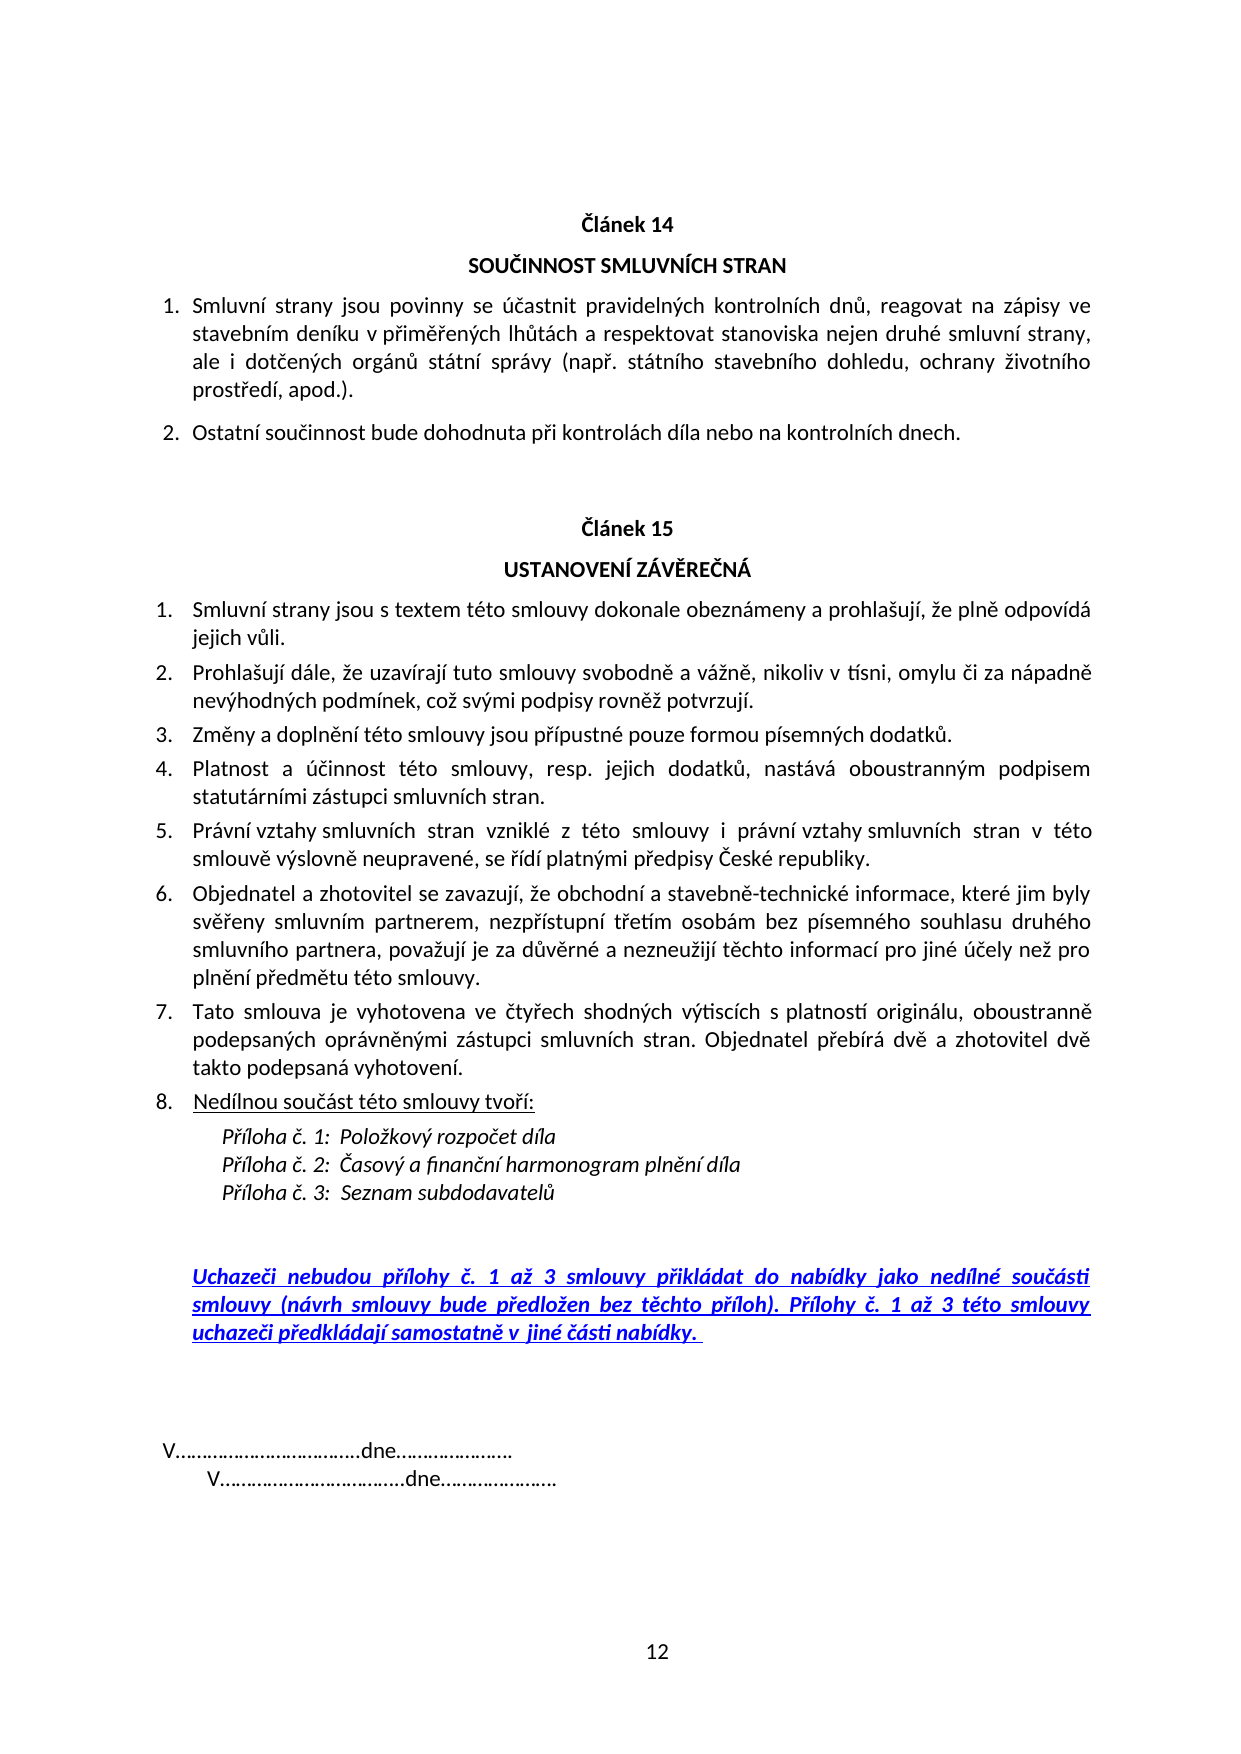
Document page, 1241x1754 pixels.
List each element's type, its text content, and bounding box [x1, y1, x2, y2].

text Příloha č. 1: Položkový rozpočet díla [207, 1122, 1093, 1150]
list Právní vztahy smluvních stran vzniklé z této smlouvy i právní vztahy smluvních stran v této smlouvě výslovně neupravené, se řídí platnými předpisy České republiky. [155, 817, 1093, 873]
list Platnost a účinnost této smlouvy, resp. jejich dodatků, nastává oboustranným podpisem statutárními zástupci smluvních stran. [155, 754, 1093, 810]
text Uchazeči nebudou přílohy č. 1 až 3 smlouvy přikládat do nabídky jako nedílné součásti smlouvy (návrh smlouvy bude předložen bez těchto příloh). Přílohy č. 1 až 3 této smlouvy uchazeči předkládají samostatně v jiné části nabídky. [192, 1262, 1093, 1346]
text V……………………………..dne…………………. V……………………………..dne…………………. [162, 1436, 1093, 1492]
list Tato smlouva je vyhotovena ve čtyřech shodných výtiscích s platností originálu, oboustranně podepsaných oprávněnými zástupci smluvních stran. Objednatel přebírá dvě a zhotovitel dvě takto podepsaná vyhotovení. [155, 997, 1093, 1081]
list Objednatel a zhotovitel se zavazují, že obchodní a stavebně-technické informace, které jim byly svěřeny smluvním partnerem, nezpřístupní třetím osobám bez písemného souhlasu druhého smluvního partnera, považují je za důvěrné a nezneužijí těchto informací pro jiné účely než pro plnění předmětu této smlouvy. [155, 879, 1093, 991]
text Součinnost smluvních stran [162, 251, 1093, 279]
list Smluvní strany jsou povinny se účastnit pravidelných kontrolních dnů, reagovat na zápisy ve stavebním deníku v přiměřených lhůtách a respektovat stanoviska nejen druhé smluvní strany, ale i dotčených orgánů státní správy (např. státního stavebního dohledu, ochrany životního prostředí, apod.). [162, 291, 1093, 403]
text Ustanovení závěrečná [162, 555, 1093, 583]
text Příloha č. 3: Seznam subdodavatelů [207, 1178, 1093, 1206]
list Smluvní strany jsou s textem této smlouvy dokonale obeznámeny a prohlašují, že plně odpovídá jejich vůli. [155, 595, 1093, 651]
subtitle Článek 15 [162, 514, 1093, 542]
list Prohlašují dále, že uzavírají tuto smlouvy svobodně a vážně, nikoliv v tísni, omylu či za nápadně nevýhodných podmínek, což svými podpisy rovněž potvrzují. [155, 658, 1093, 714]
list Nedílnou součást této smlouvy tvoří: [148, 1087, 1093, 1116]
text Příloha č. 2: Časový a finanční harmonogram plnění díla [207, 1150, 1093, 1178]
subtitle Článek 14 [162, 210, 1093, 238]
list Ostatní součinnost bude dohodnuta při kontrolách díla nebo na kontrolních dnech. [162, 418, 1093, 446]
list Změny a doplnění této smlouvy jsou přípustné pouze formou písemných dodatků. [155, 720, 1093, 748]
